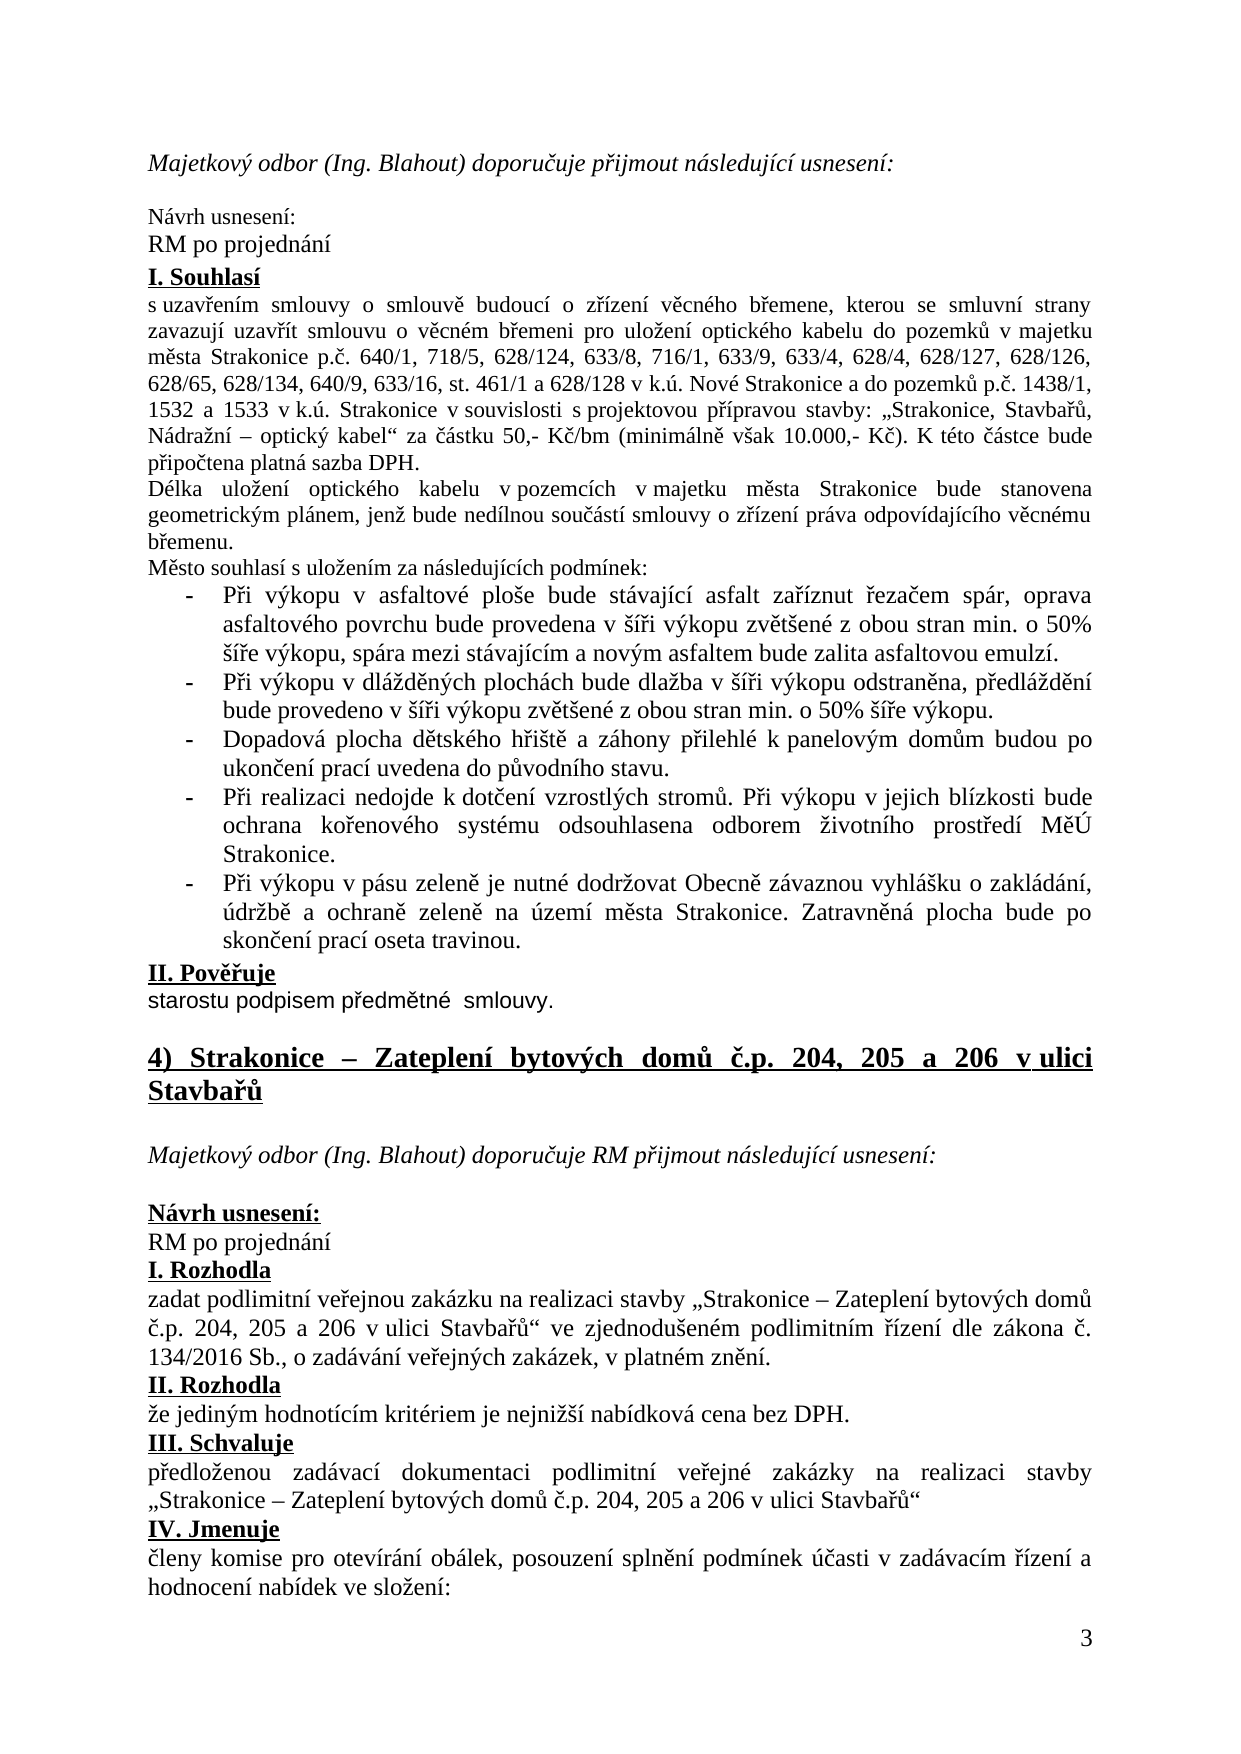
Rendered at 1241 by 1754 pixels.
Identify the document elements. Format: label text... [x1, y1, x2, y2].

list Při výkopu v pásu zeleně je nutné dodržovat Obecně závaznou vyhlášku o zakládání, údržbě a ochraně zeleně na území města Strakonice. Zatravněná plocha bude po skončení prací oseta travinou. [185, 868, 1093, 954]
text starostu podpisem předmětné smlouvy. [148, 987, 1152, 1014]
text RM po projednání [148, 1227, 1093, 1256]
text že jediným hodnotícím kritériem je nejnižší nabídková cena bez DPH. [148, 1399, 1093, 1428]
text RM po projednání [148, 229, 1093, 258]
text Návrh usnesení: [148, 203, 1093, 229]
list Při výkopu v asfaltové ploše bude stávající asfalt zaříznut řezačem spár, oprava asfaltového povrchu bude provedena v šíři výkopu zvětšené z obou stran min. o 50% šíře výkopu, spára mezi stávajícím a novým asfaltem bude zalita asfaltovou emulzí. [185, 581, 1093, 667]
subtitle I. Rozhodla [148, 1256, 1093, 1284]
list Při realizaci nedojde k dotčení vzrostlých stromů. Při výkopu v jejich blízkosti bude ochrana kořenového systému odsouhlasena odborem životního prostředí MěÚ Strakonice. [185, 782, 1093, 868]
subtitle II. Rozhodla [148, 1371, 1093, 1399]
text Město souhlasí s uložením za následujících podmínek: [148, 554, 1093, 581]
text Majetkový odbor (Ing. Blahout) doporučuje přijmout následující usnesení: [148, 148, 1093, 176]
text Návrh usnesení: [148, 1198, 1093, 1227]
text s uzavřením smlouvy o smlouvě budoucí o zřízení věcného břemene, kterou se smluvní strany zavazují uzavřít smlouvu o věcném břemeni pro uložení optického kabelu do pozemků v majetku města Strakonice p.č. 640/1, 718/5, 628/124, 633/8, 716/1, 633/9, 633/4, 628/4, 628/127, 628/126, 628/65, 628/134, 640/9, 633/16, st. 461/1 a 628/128 v k.ú. Nové Strakonice a do pozemků p.č. 1438/1, 1532 a 1533 v k.ú. Strakonice v souvislosti s projektovou přípravou stavby: „Strakonice, Stavbařů, Nádražní – optický kabel“ za částku 50,- Kč/bm (minimálně však 10.000,- Kč). K této částce bude připočtena platná sazba DPH. [148, 291, 1093, 475]
subtitle III. Schvaluje [148, 1428, 1093, 1457]
list Při výkopu v dlážděných plochách bude dlažba v šíři výkopu odstraněna, předláždění bude provedeno v šíři výkopu zvětšené z obou stran min. o 50% šíře výkopu. [185, 667, 1093, 724]
subtitle 4) Strakonice – Zateplení bytových domů č.p. 204, 205 a 206 v ulici Stavbařů [148, 1070, 1093, 1107]
subtitle IV. Jmenuje [148, 1514, 1093, 1543]
subtitle 4) Strakonice – Zateplení bytových domů č.p. 204, 205 a 206 v ulici Stavbařů [148, 1040, 1093, 1069]
text Majetkový odbor (Ing. Blahout) doporučuje RM přijmout následující usnesení: [148, 1141, 1093, 1169]
text zadat podlimitní veřejnou zakázku na realizaci stavby „Strakonice – Zateplení bytových domů č.p. 204, 205 a 206 v ulici Stavbařů“ ve zjednodušeném podlimitním řízení dle zákona č. 134/2016 Sb., o zadávání veřejných zakázek, v platném znění. [148, 1284, 1093, 1371]
text členy komise pro otevírání obálek, posouzení splnění podmínek účasti v zadávacím řízení a hodnocení nabídek ve složení: [148, 1543, 1093, 1601]
subtitle I. Souhlasí [148, 262, 1093, 291]
subtitle II. Pověřuje [148, 958, 1093, 987]
text Délka uložení optického kabelu v pozemcích v majetku města Strakonice bude stanovena geometrickým plánem, jenž bude nedílnou součástí smlouvy o zřízení práva odpovídajícího věcnému břemenu. [148, 475, 1093, 554]
text předloženou zadávací dokumentaci podlimitní veřejné zakázky na realizaci stavby „Strakonice – Zateplení bytových domů č.p. 204, 205 a 206 v ulici Stavbařů“ [148, 1457, 1093, 1514]
list Dopadová plocha dětského hřiště a záhony přilehlé k panelovým domům budou po ukončení prací uvedena do původního stavu. [185, 724, 1093, 782]
